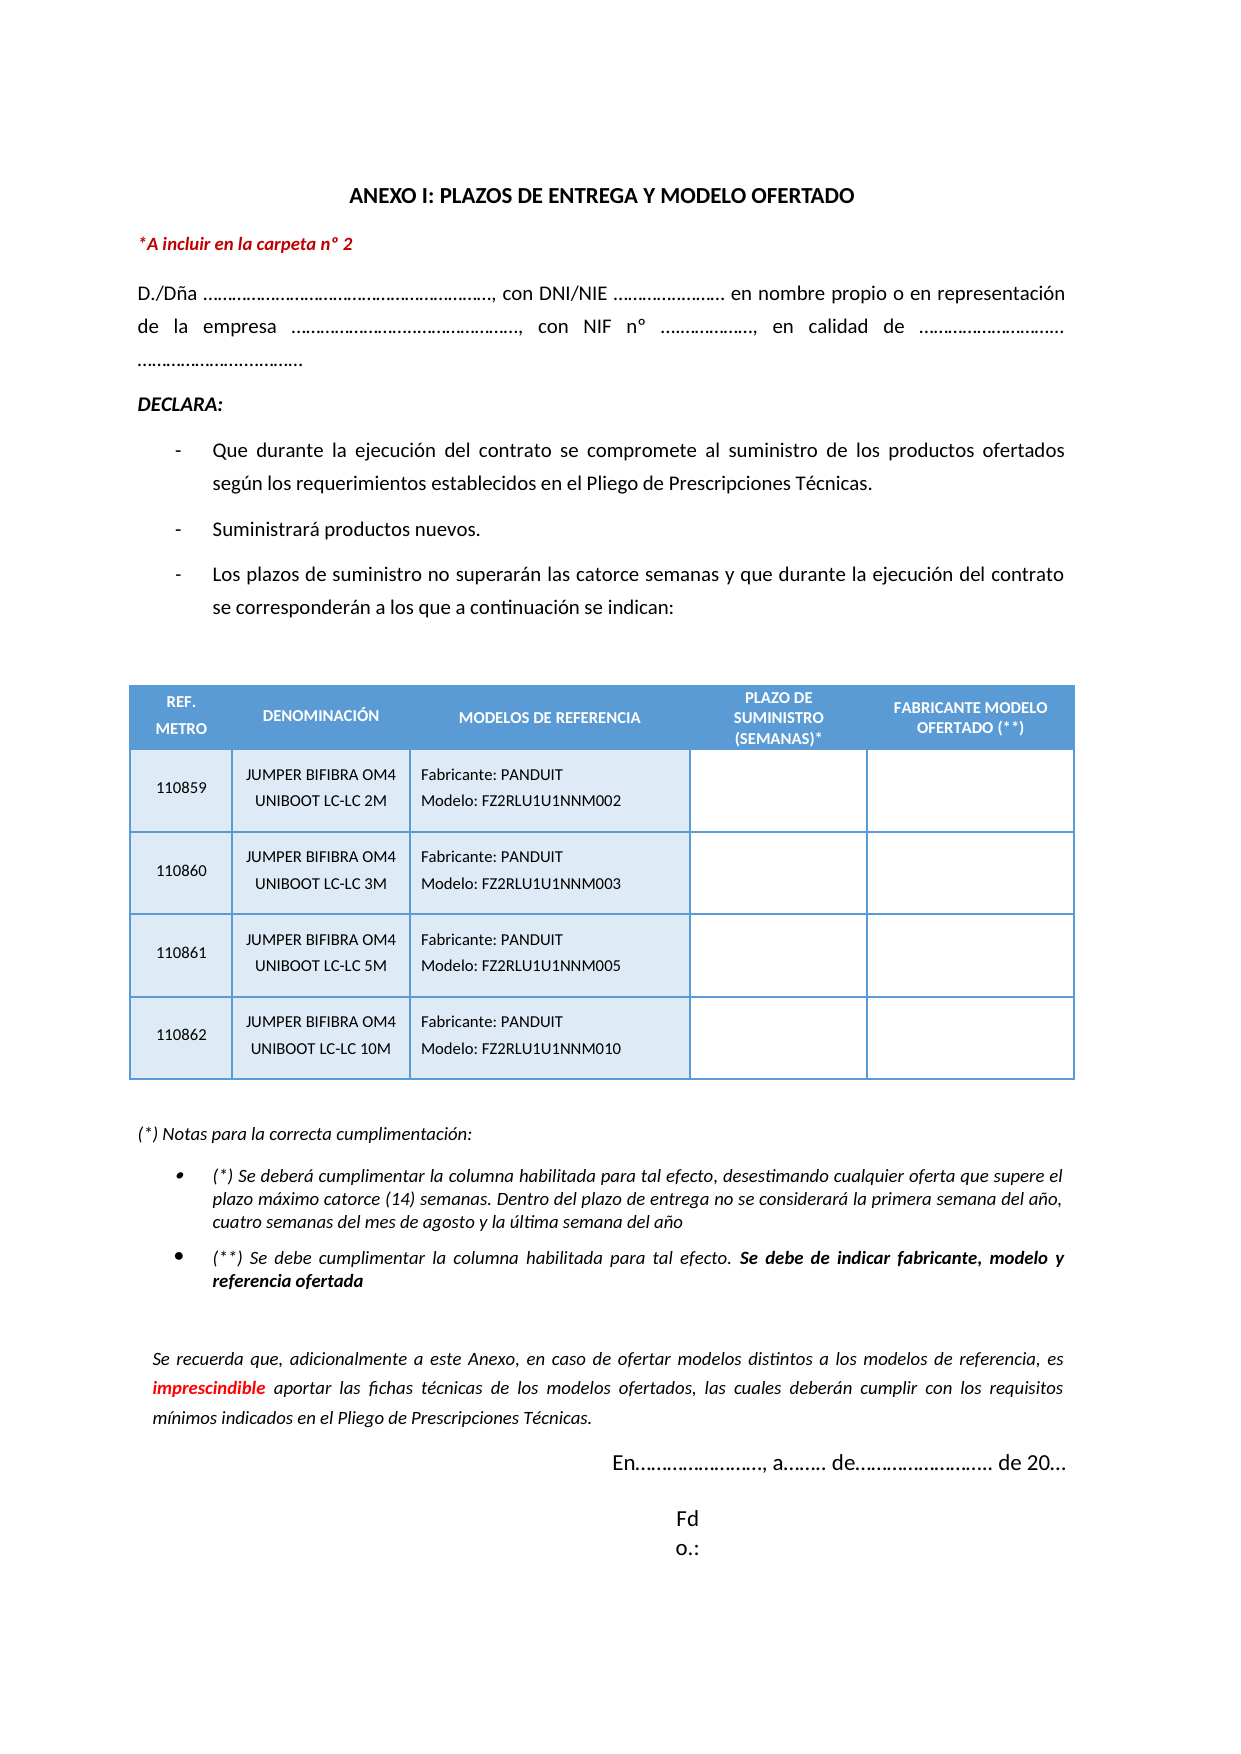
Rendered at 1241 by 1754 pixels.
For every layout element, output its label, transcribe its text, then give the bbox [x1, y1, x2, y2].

table_cell [691, 915, 866, 996]
list (*) Se deberá cumplimentar la columna habilitada para tal efecto, desestimando cualquier oferta que supere el plazo máximo catorce (14) semanas. Dentro del plazo de entrega no se considerará la primera semana del año, cuatro semanas del mes de agosto y la última semana del año [175, 1164, 1066, 1233]
text Fdo.: [512, 1504, 699, 1561]
table_cell [868, 998, 1073, 1078]
table_cell Fabricante: PANDUIT Modelo: FZ2RLU1U1NNM010 [411, 998, 689, 1078]
table_header PLAZO DE SUMINISTRO (SEMANAS)* [691, 688, 866, 748]
list Los plazos de suministro no superarán las catorce semanas y que durante la ejecución del contrato se corresponderán a los que a continuación se indican: [175, 561, 1066, 620]
text DECLARA: [137, 392, 1066, 417]
text (*) Notas para la correcta cumplimentación: [137, 1122, 1066, 1145]
text En……………………, a…….. de…………………….. de 20… [137, 1448, 1066, 1477]
table_cell Fabricante: PANDUIT Modelo: FZ2RLU1U1NNM002 [411, 750, 689, 831]
text D./Dña ……………………………………………………, con DNI/NIE …………..……… en nombre propio o en representación de la empresa ……………………..…………………, con NIF nº ….……………, en calidad de ………………………...…………………....……… [137, 280, 1066, 372]
table_cell [868, 833, 1073, 913]
table_cell [691, 833, 866, 913]
table_cell 110860 [131, 833, 231, 913]
table_cell [868, 915, 1073, 996]
table_cell JUMPER BIFIBRA OM4 UNIBOOT LC-LC 5M [233, 915, 409, 996]
text Se recuerda que, adicionalmente a este Anexo, en caso de ofertar modelos distintos a los modelos de referencia, es imprescindible aportar las fichas técnicas de los modelos ofertados, las cuales deberán cumplir con los requisitos mínimos indicados en el Pliego de Prescripciones Técnicas. [152, 1347, 1066, 1429]
subtitle ANEXO I: PLAZOS DE ENTREGA Y MODELO OFERTADO [137, 181, 1066, 209]
list Que durante la ejecución del contrato se compromete al suministro de los productos ofertados según los requerimientos establecidos en el Pliego de Prescripciones Técnicas. [175, 437, 1066, 496]
table_cell [868, 750, 1073, 831]
text *A incluir en la carpeta nº 2 [137, 230, 1066, 255]
table_cell JUMPER BIFIBRA OM4 UNIBOOT LC-LC 10M [233, 998, 409, 1078]
table_header MODELOS DE REFERENCIA [411, 688, 689, 748]
table_cell JUMPER BIFIBRA OM4 UNIBOOT LC-LC 3M [233, 833, 409, 913]
list Suministrará productos nuevos. [175, 516, 1066, 541]
table_cell JUMPER BIFIBRA OM4 UNIBOOT LC-LC 2M [233, 750, 409, 831]
table_cell 110862 [131, 998, 231, 1078]
table_header REF. METRO [131, 688, 231, 748]
table_cell 110861 [131, 915, 231, 996]
list (**) Se debe cumplimentar la columna habilitada para tal efecto. Se debe de indicar fabricante, modelo y referencia ofertada [175, 1246, 1066, 1292]
table_cell [691, 750, 866, 831]
table_header FABRICANTE MODELO OFERTADO (**) [868, 688, 1073, 748]
table_cell Fabricante: PANDUIT Modelo: FZ2RLU1U1NNM003 [411, 833, 689, 913]
table_header DENOMINACIÓN [233, 688, 409, 748]
table_cell Fabricante: PANDUIT Modelo: FZ2RLU1U1NNM005 [411, 915, 689, 996]
table_cell [691, 998, 866, 1078]
table_cell 110859 [131, 750, 231, 831]
